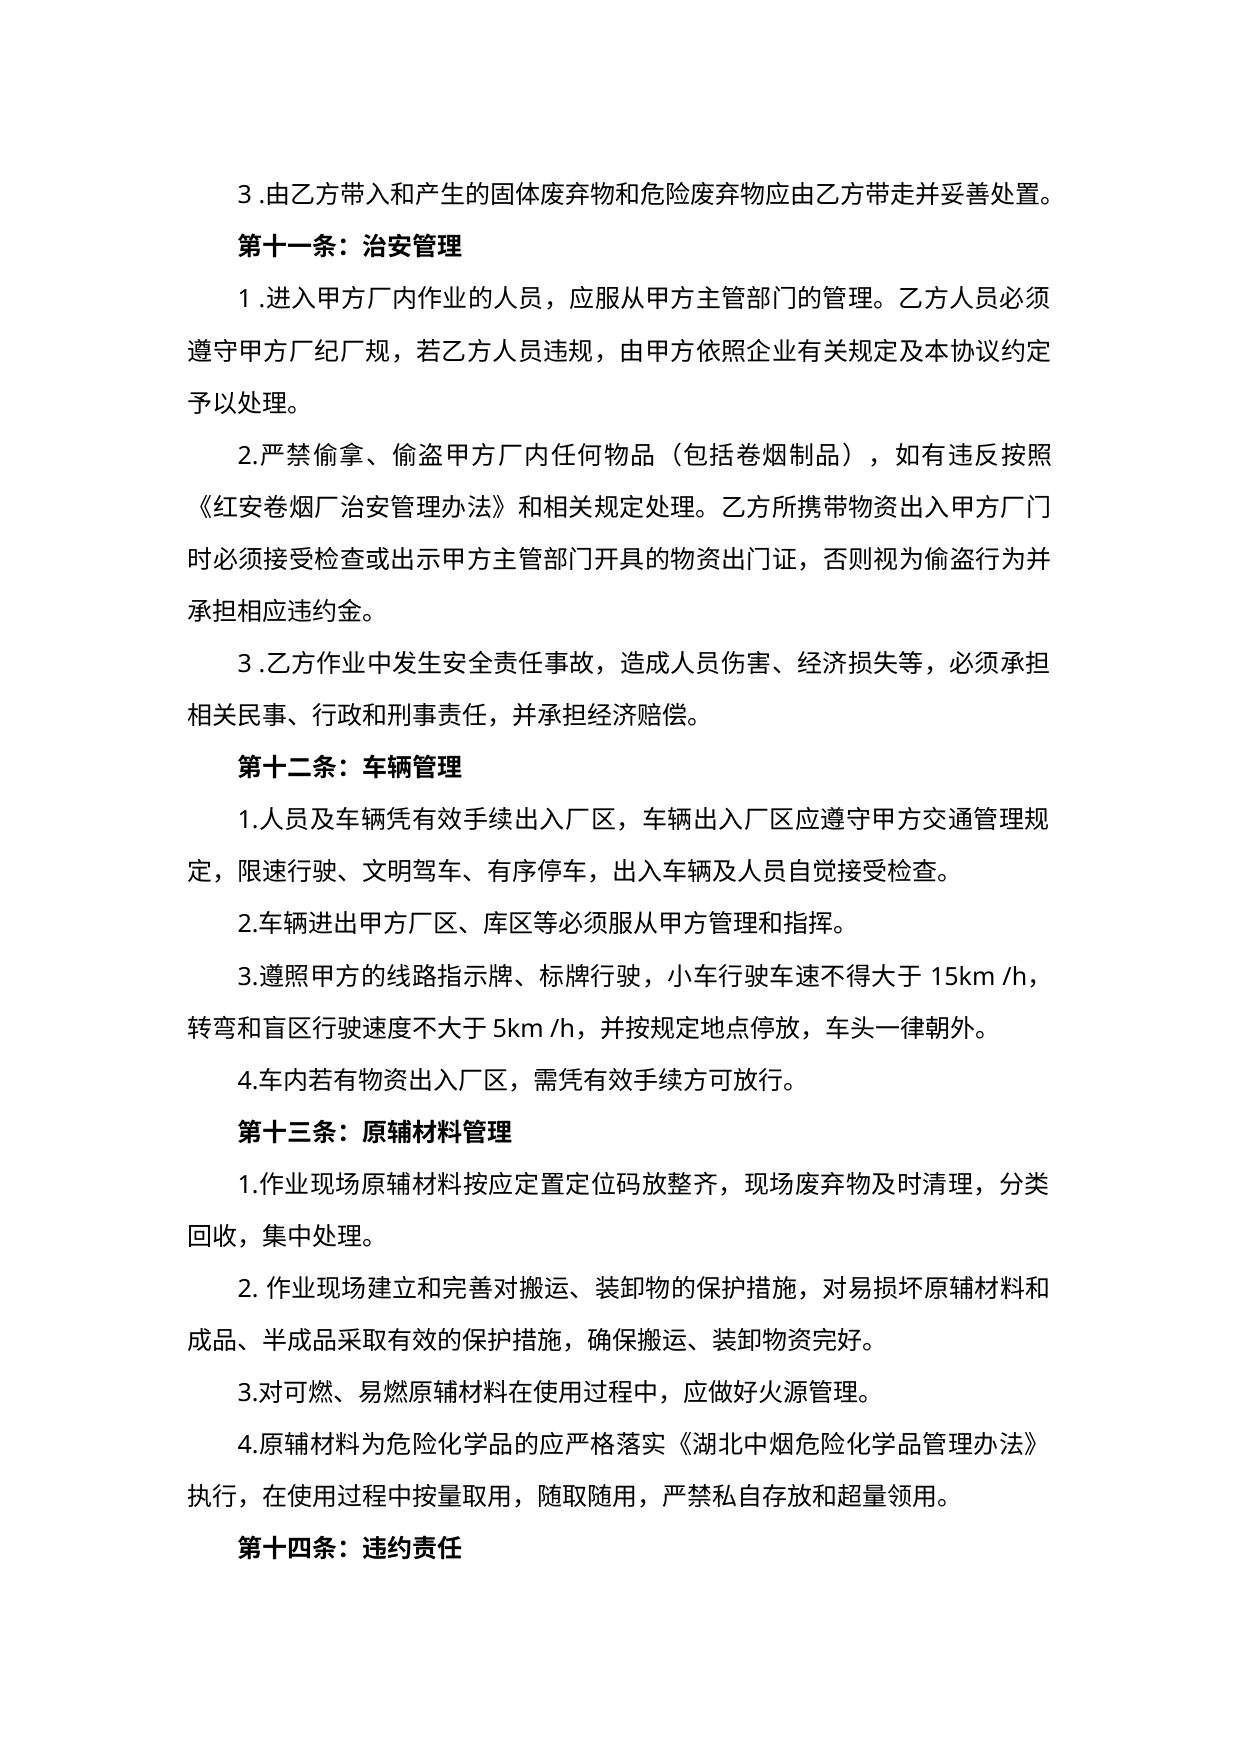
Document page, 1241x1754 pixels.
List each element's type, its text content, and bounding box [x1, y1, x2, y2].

text 4.原辅材料为危险化学品的应严格落实《湖北中烟危险化学品管理办法》执行，在使用过程中按量取用，随取随用，严禁私自存放和超量领用。 [187, 1412, 1053, 1516]
text 1 .进入甲方厂内作业的人员，应服从甲方主管部门的管理。乙方人员必须遵守甲方厂纪厂规，若乙方人员违规，由甲方依照企业有关规定及本协议约定予以处理。 [187, 266, 1053, 422]
text 第十二条：车辆管理 [187, 735, 1053, 787]
text 2.严禁偷拿、偷盗甲方厂内任何物品（包括卷烟制品），如有违反按照《红安卷烟厂治安管理办法》和相关规定处理。乙方所携带物资出入甲方厂门时必须接受检查或出示甲方主管部门开具的物资出门证，否则视为偷盗行为并承担相应违约金。 [187, 422, 1053, 631]
text 第十一条：治安管理 [187, 214, 1053, 266]
text 2.车辆进出甲方厂区、库区等必须服从甲方管理和指挥。 [187, 891, 1053, 943]
text 4.车内若有物资出入厂区，需凭有效手续方可放行。 [187, 1047, 1053, 1099]
text 第十三条：原辅材料管理 [187, 1099, 1053, 1152]
text 1.人员及车辆凭有效手续出入厂区，车辆出入厂区应遵守甲方交通管理规定，限速行驶、文明驾车、有序停车，出入车辆及人员自觉接受检查。 [187, 787, 1053, 891]
text 3.对可燃、易燃原辅材料在使用过程中，应做好火源管理。 [187, 1360, 1053, 1412]
text 2. 作业现场建立和完善对搬运、装卸物的保护措施，对易损坏原辅材料和成品、半成品采取有效的保护措施，确保搬运、装卸物资完好。 [187, 1256, 1053, 1360]
text 1.作业现场原辅材料按应定置定位码放整齐，现场废弃物及时清理，分类回收，集中处理。 [187, 1152, 1053, 1256]
text 3 .由乙方带入和产生的固体废弃物和危险废弃物应由乙方带走并妥善处置。 [187, 162, 1053, 214]
text 3.遵照甲方的线路指示牌、标牌行驶，小车行驶车速不得大于15km /h，转弯和盲区行驶速度不大于5km /h，并按规定地点停放，车头一律朝外。 [187, 943, 1053, 1047]
text 3 .乙方作业中发生安全责任事故，造成人员伤害、经济损失等，必须承担相关民事、行政和刑事责任，并承担经济赔偿。 [187, 631, 1053, 735]
text 第十四条：违约责任 [187, 1516, 1053, 1568]
